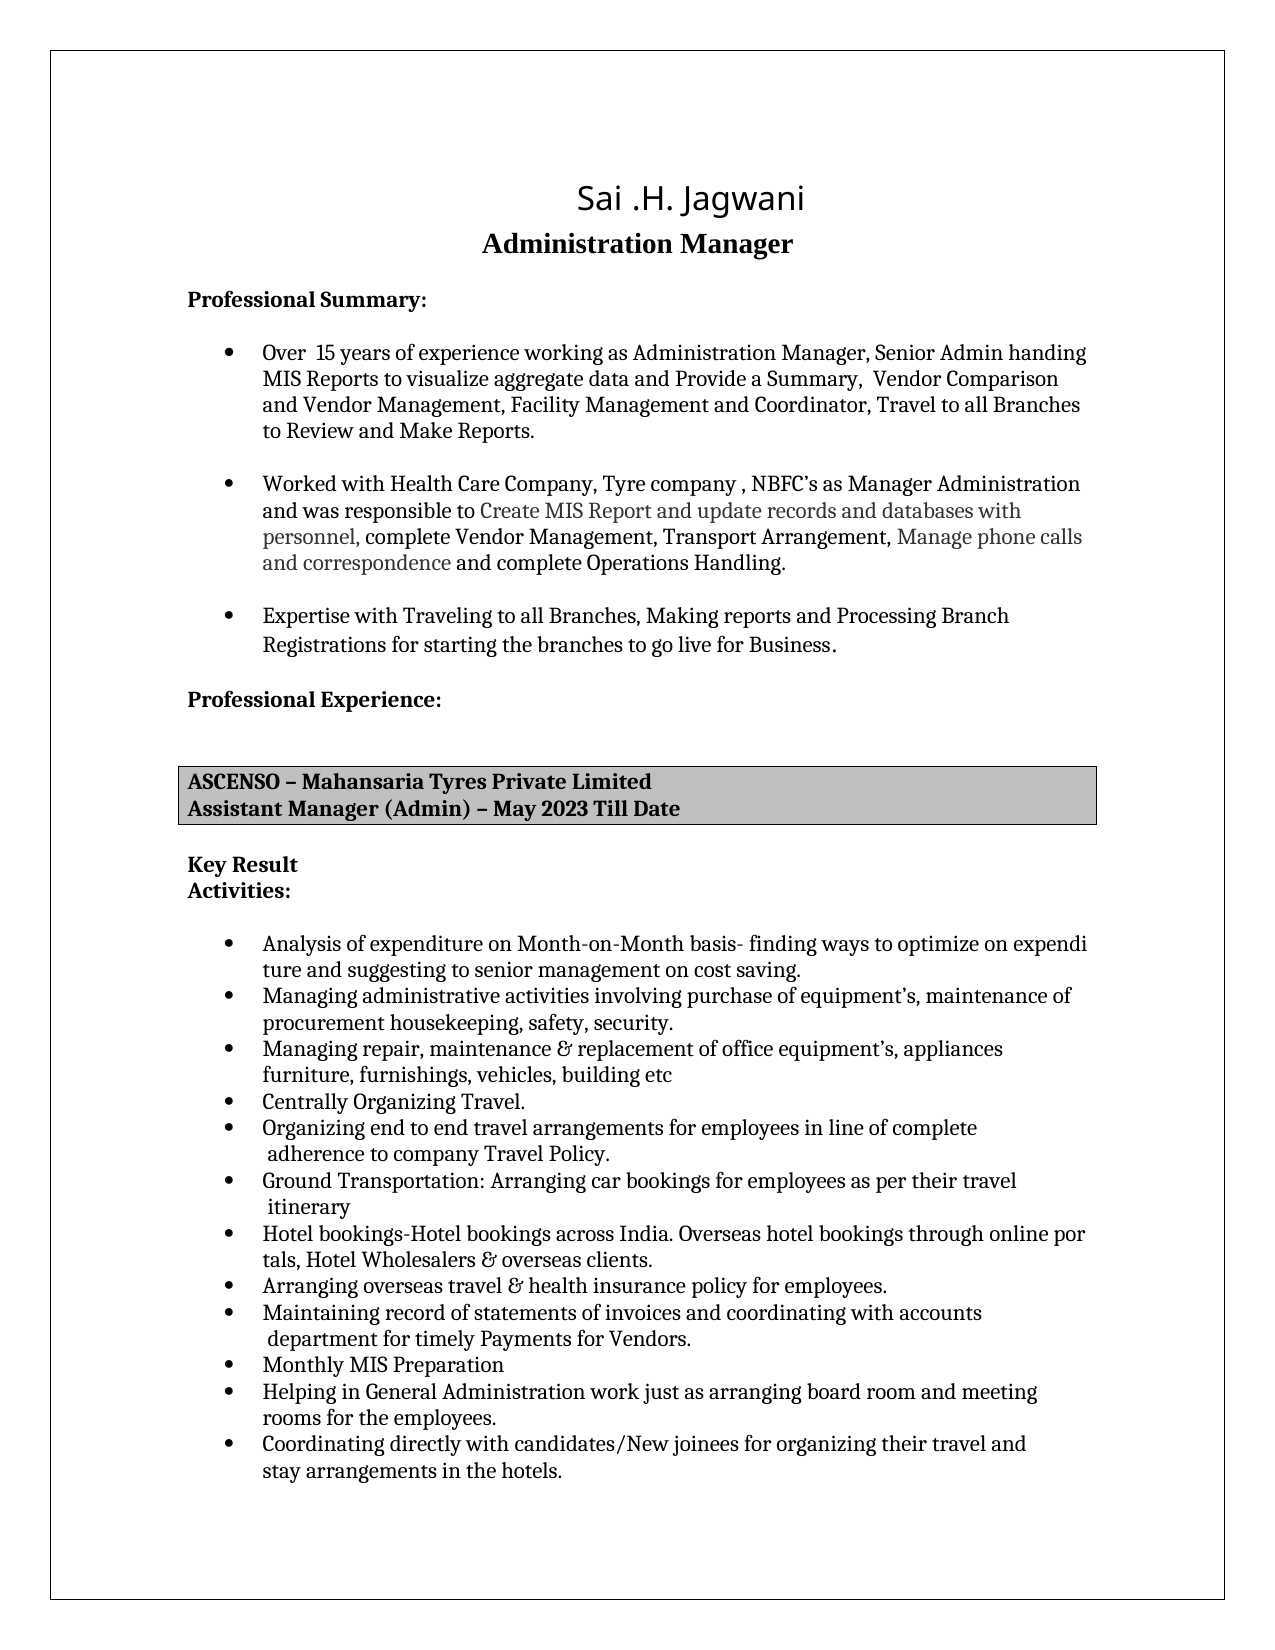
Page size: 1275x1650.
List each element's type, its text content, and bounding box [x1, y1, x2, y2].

list Helping in General Administration work just as arranging board room and meeting rooms for the employees. [225, 1378, 1087, 1431]
text Key Result [187, 851, 1087, 878]
text Activities: [187, 878, 1087, 904]
list Coordinating directly with candidates/New joinees for organizing their travel and [225, 1431, 1087, 1457]
list Over 15 years of experience working as Administration Manager, Senior Admin handing MIS Reports to visualize aggregate data and Provide a Summary, Vendor Comparison and Vendor Management, Facility Management and Coordinator, Travel to all Branches to Review and Make Reports. [225, 339, 1087, 445]
text stay arrangements in the hotels. [262, 1457, 1087, 1484]
list Ground Transportation: Arranging car bookings for employees as per their travel [225, 1168, 1087, 1194]
text Assistant Manager (Admin) – May 2023 Till Date [179, 792, 1096, 824]
list Managing administrative activities involving purchase of equipment’s, maintenance of procurement housekeeping, safety, security. [225, 983, 1087, 1036]
text department for timely Payments for Vendors. [262, 1326, 1087, 1352]
text furniture, furnishings, vehicles, building etc [262, 1062, 1087, 1088]
text itinerary [262, 1194, 1087, 1220]
subtitle Sai .H. Jagwani [187, 175, 1087, 220]
text Professional Summary: [187, 287, 1087, 313]
list Organizing end to end travel arrangements for employees in line of complete [225, 1115, 1087, 1141]
text Administration Manager [187, 227, 1087, 260]
text ASCENSO – Mahansaria Tyres Private Limited [179, 767, 1096, 792]
list Worked with Health Care Company, Tyre company , NBFC’s as Manager Administration and was responsible to Create MIS Report and update records and databases with personnel, complete Vendor Management, Transport Arrangement, Manage phone calls and correspondence and complete Operations Handling. [225, 471, 1087, 576]
list Arranging overseas travel & health insurance policy for employees. [225, 1273, 1087, 1299]
list Expertise with Traveling to all Branches, Making reports and Processing Branch Registrations for starting the branches to go live for Business. [225, 603, 1087, 658]
list Monthly MIS Preparation [225, 1352, 1087, 1378]
list Maintaining record of statements of invoices and coordinating with accounts [225, 1299, 1087, 1326]
list Managing repair, maintenance & replacement of office equipment’s, appliances [225, 1036, 1087, 1062]
text adherence to company Travel Policy. [262, 1141, 1087, 1168]
list Analysis of expenditure on Month-on-Month basis- finding ways to optimize on expenditure and suggesting to senior management on cost saving. [225, 930, 1087, 983]
list Centrally Organizing Travel. [225, 1088, 1087, 1115]
text Professional Experience: [187, 687, 1087, 713]
list Hotel bookings-Hotel bookings across India. Overseas hotel bookings through online portals, Hotel Wholesalers & overseas clients. [225, 1220, 1087, 1273]
